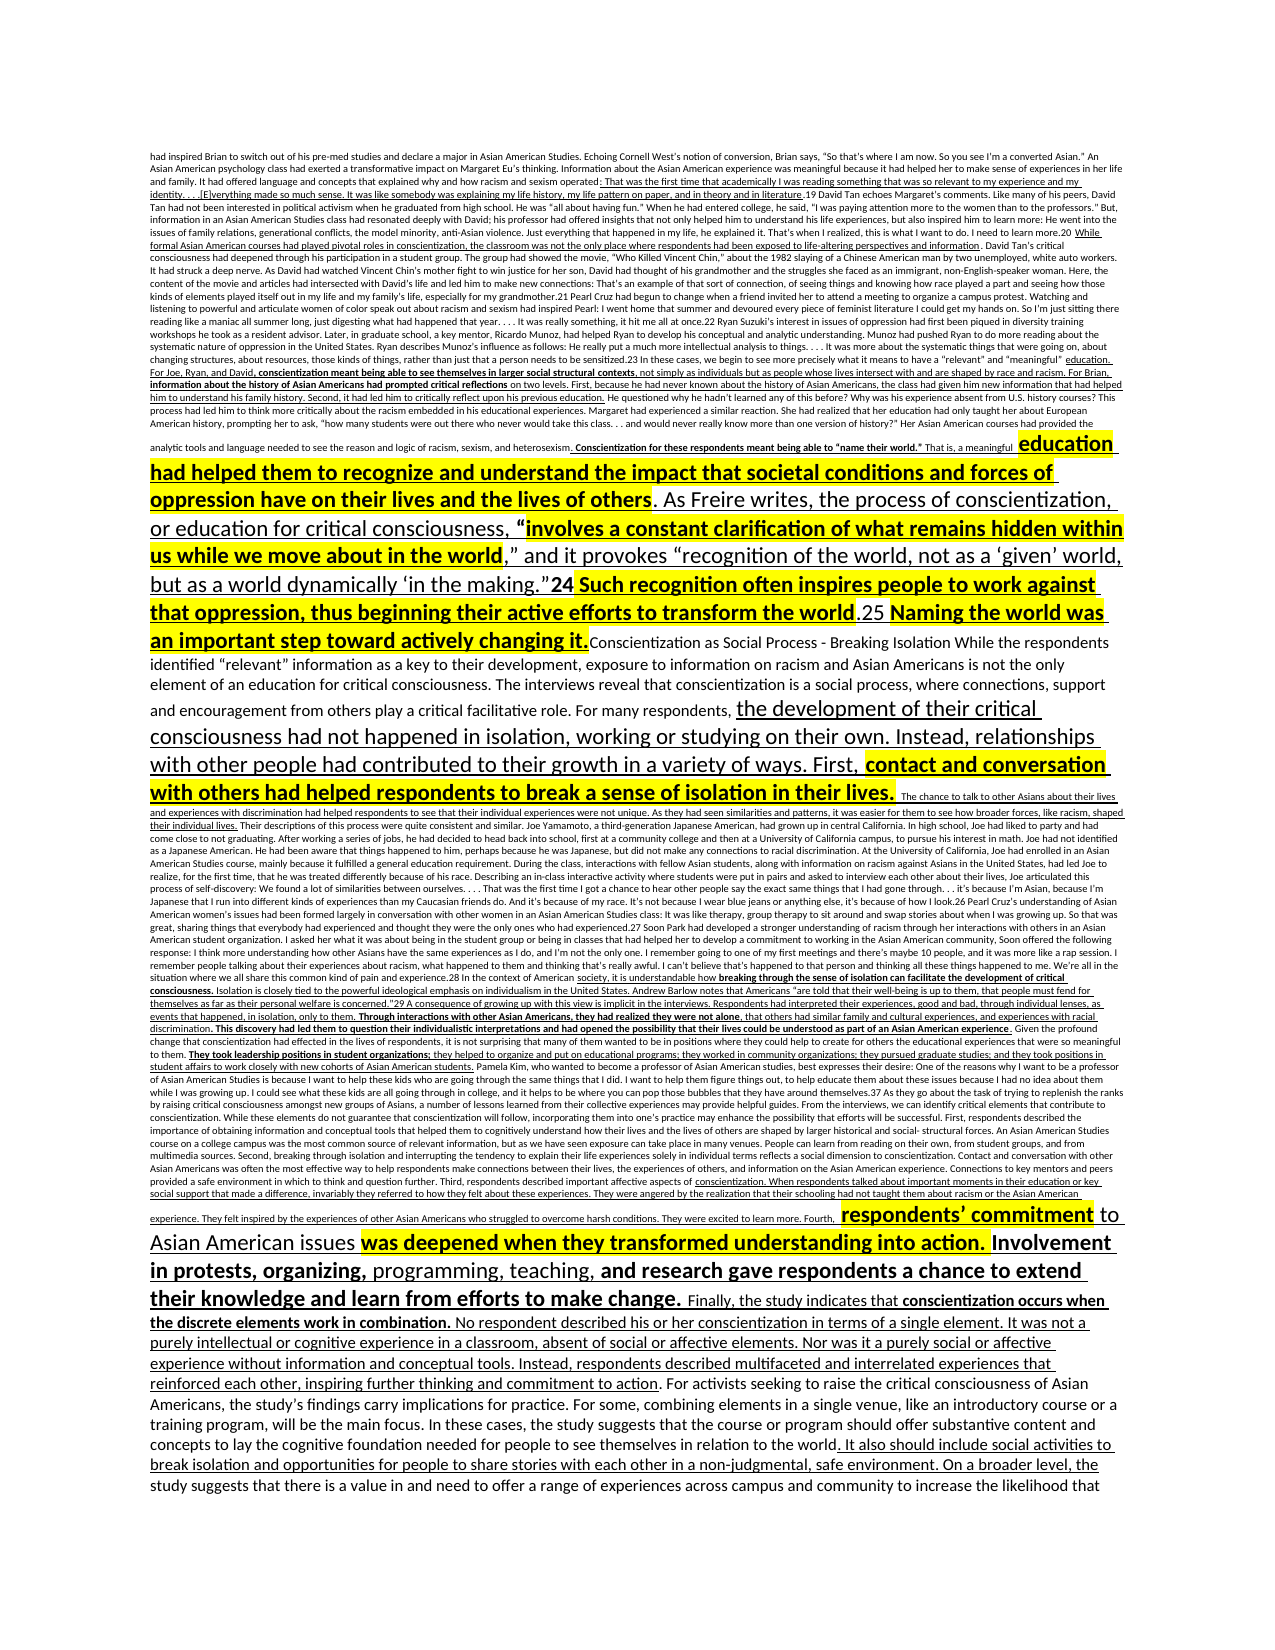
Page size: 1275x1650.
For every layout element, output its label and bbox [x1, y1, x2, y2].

text [150, 150, 1125, 818]
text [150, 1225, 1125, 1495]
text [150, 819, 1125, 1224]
